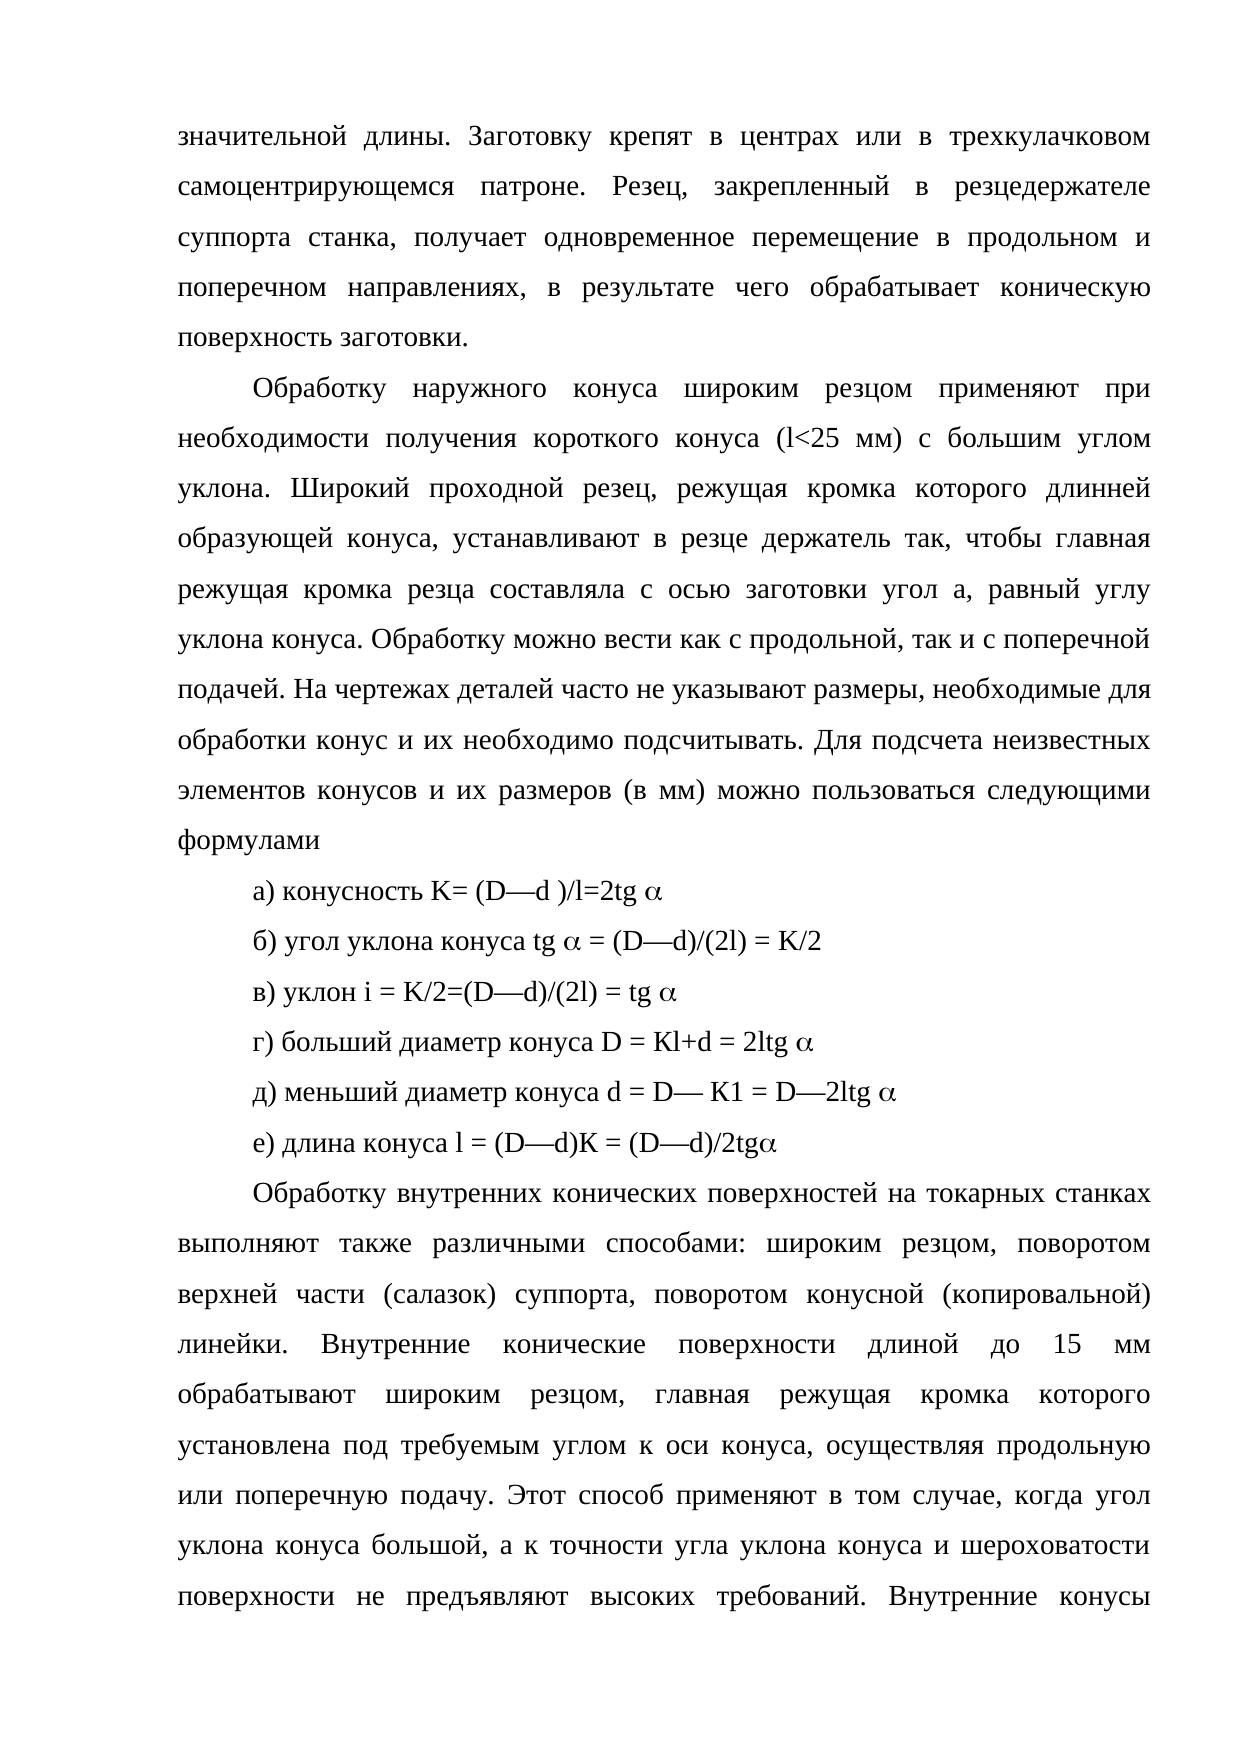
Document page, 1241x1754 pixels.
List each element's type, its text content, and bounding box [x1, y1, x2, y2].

text б) угол уклона конуса tg = (D—d)/(2l) = K/2 [177, 923, 1152, 957]
text а) конусность K= (D—d )/l=2tg [177, 873, 1152, 906]
text д) меньший диаметр конуса d = D— К1 = D—2ltg [177, 1074, 1152, 1108]
text г) больший диаметр конуса D = Кl+d = 2ltg [177, 1024, 1152, 1058]
text е) длина конуса l = (D—d)К = (D—d)/2tg [177, 1125, 1152, 1158]
text Обработку наружного конуса широким резцом применяют при необходимости получения короткого конуса (l<) с большим углом уклона. Широкий проходной резец, режущая кромка которого длинней образующей конуса, устанавливают в резце держатель так, чтобы главная режущая кромка резца составляла с осью заготовки угол а, равный углу уклона конуса. Обработку можно вести как с продольной, так и с поперечной подачей. На чертежах деталей часто не указывают размеры, необходимые для обработки конус и их необходимо подсчитывать. Для подсчета неизвестных элементов конусов и их размеров (в мм) можно пользоваться следующими формулами [177, 370, 1152, 856]
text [177, 1175, 1152, 1611]
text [177, 118, 1152, 353]
text в) уклон i = K/2=(D—d)/(2l) = tg [177, 974, 1152, 1007]
